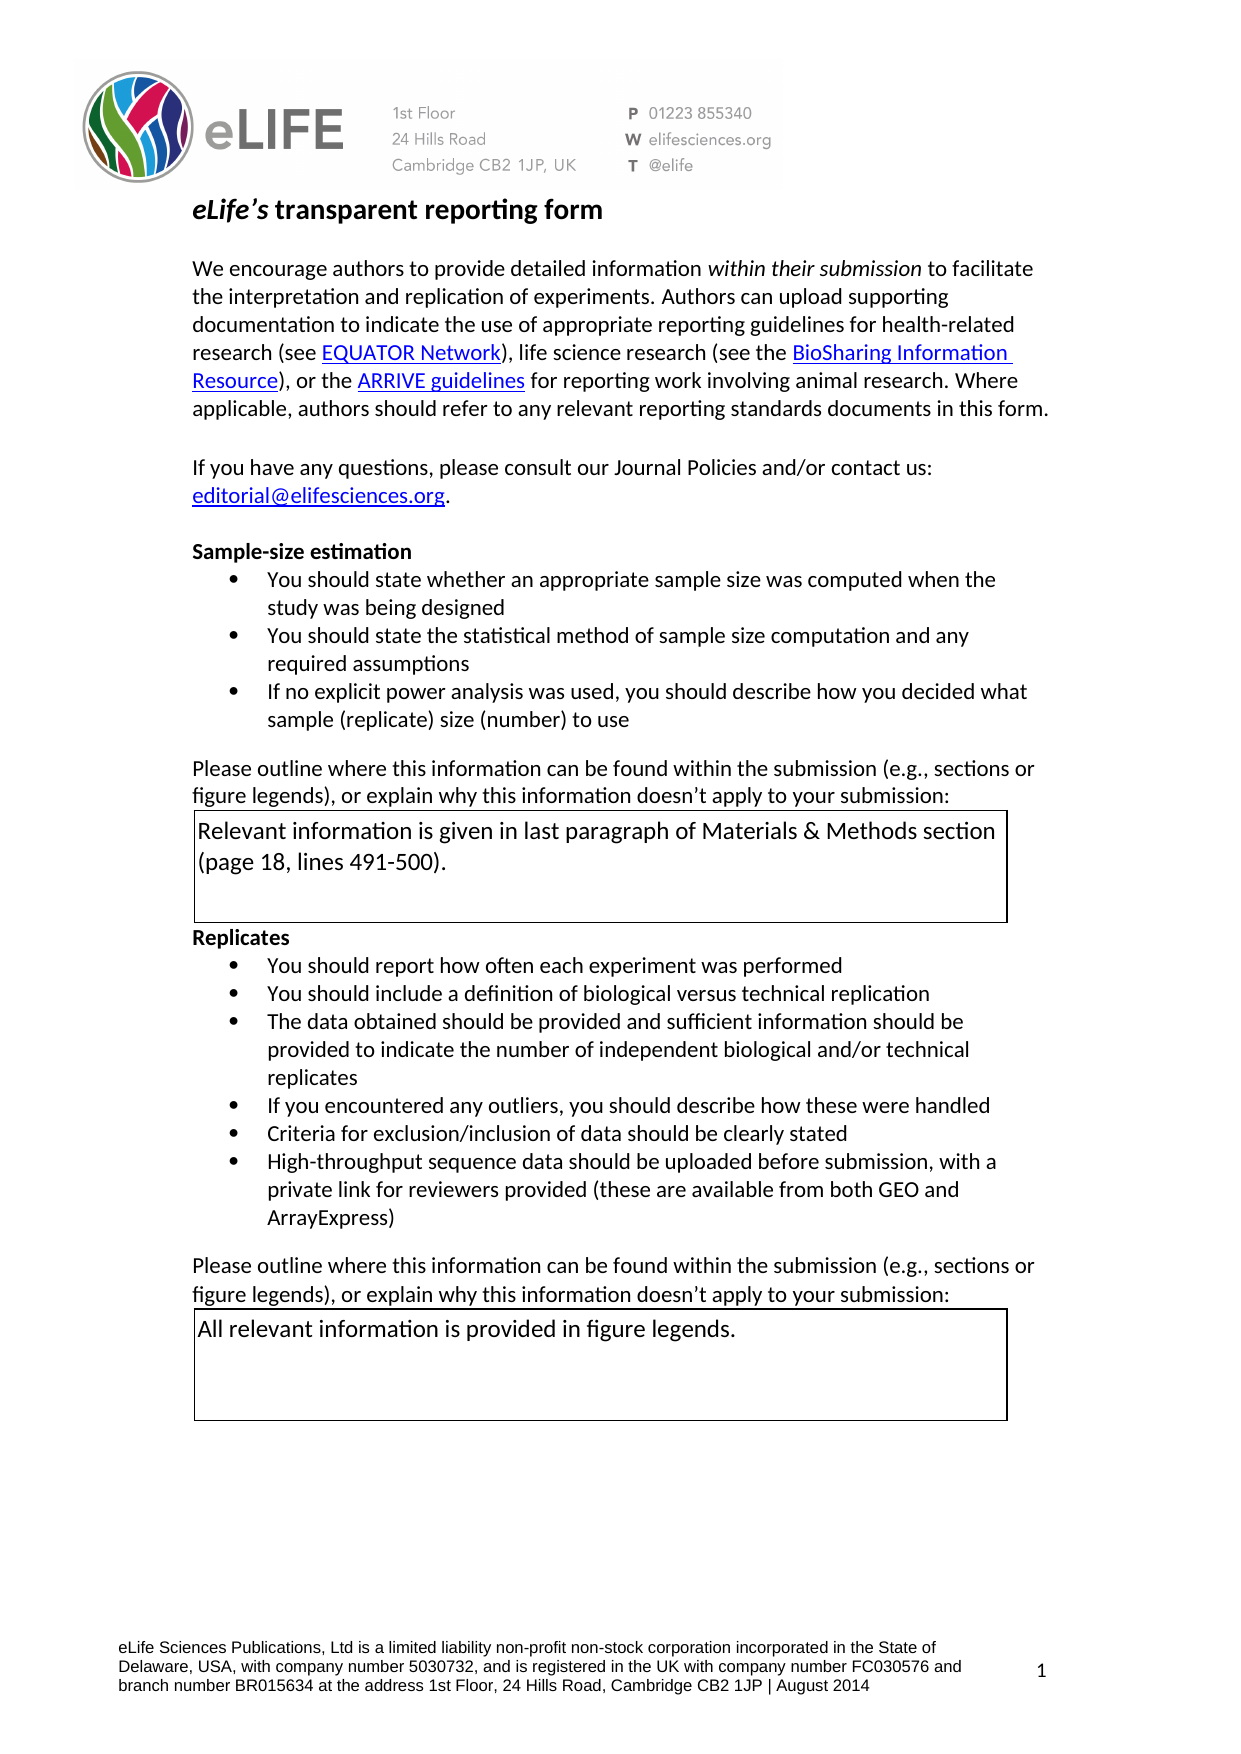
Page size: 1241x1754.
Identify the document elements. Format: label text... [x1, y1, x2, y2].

list You should report how often each experiment was performed [229, 951, 1053, 979]
text If you have any questions, please consult our Journal Policies and/or contact us: editorial@elifesciences.org. [192, 453, 1053, 509]
text Relevant information is given in last paragraph of Materials & Methods section (page 18, lines 491-500). [195, 813, 1006, 879]
list You should state the statistical method of sample size computation and any required assumptions [229, 621, 1053, 677]
list If no explicit power analysis was used, you should describe how you decided what sample (replicate) size (number) to use [229, 677, 1053, 733]
list Criteria for exclusion/inclusion of data should be clearly stated [229, 1119, 1053, 1147]
text Replicates [192, 838, 1053, 951]
list If you encountered any outliers, you should describe how these were handled [229, 1091, 1053, 1119]
list High-throughput sequence data should be uploaded before submission, with a private link for reviewers provided (these are available from both GEO and ArrayExpress) [229, 1147, 1053, 1231]
text All relevant information is provided in figure legends. [195, 1311, 1006, 1346]
text eLife’s transparent reporting form [192, 191, 1053, 226]
list You should include a definition of biological versus technical replication [229, 979, 1053, 1007]
picture [73, 59, 784, 191]
list You should state whether an appropriate sample size was computed when the study was being designed [229, 565, 1053, 621]
text We encourage authors to provide detailed information within their submission to facilitate the interpretation and replication of experiments. Authors can upload supporting documentation to indicate the use of appropriate reporting guidelines for health-related research (see EQUATOR Network), life science research (see the BioSharing Information Resource), or the ARRIVE guidelines for reporting work involving animal research. Where applicable, authors should refer to any relevant reporting standards documents in this form. [192, 254, 1053, 423]
list The data obtained should be provided and sufficient information should be provided to indicate the number of independent biological and/or technical replicates [229, 1007, 1053, 1091]
text Sample-size estimation [192, 537, 1053, 565]
